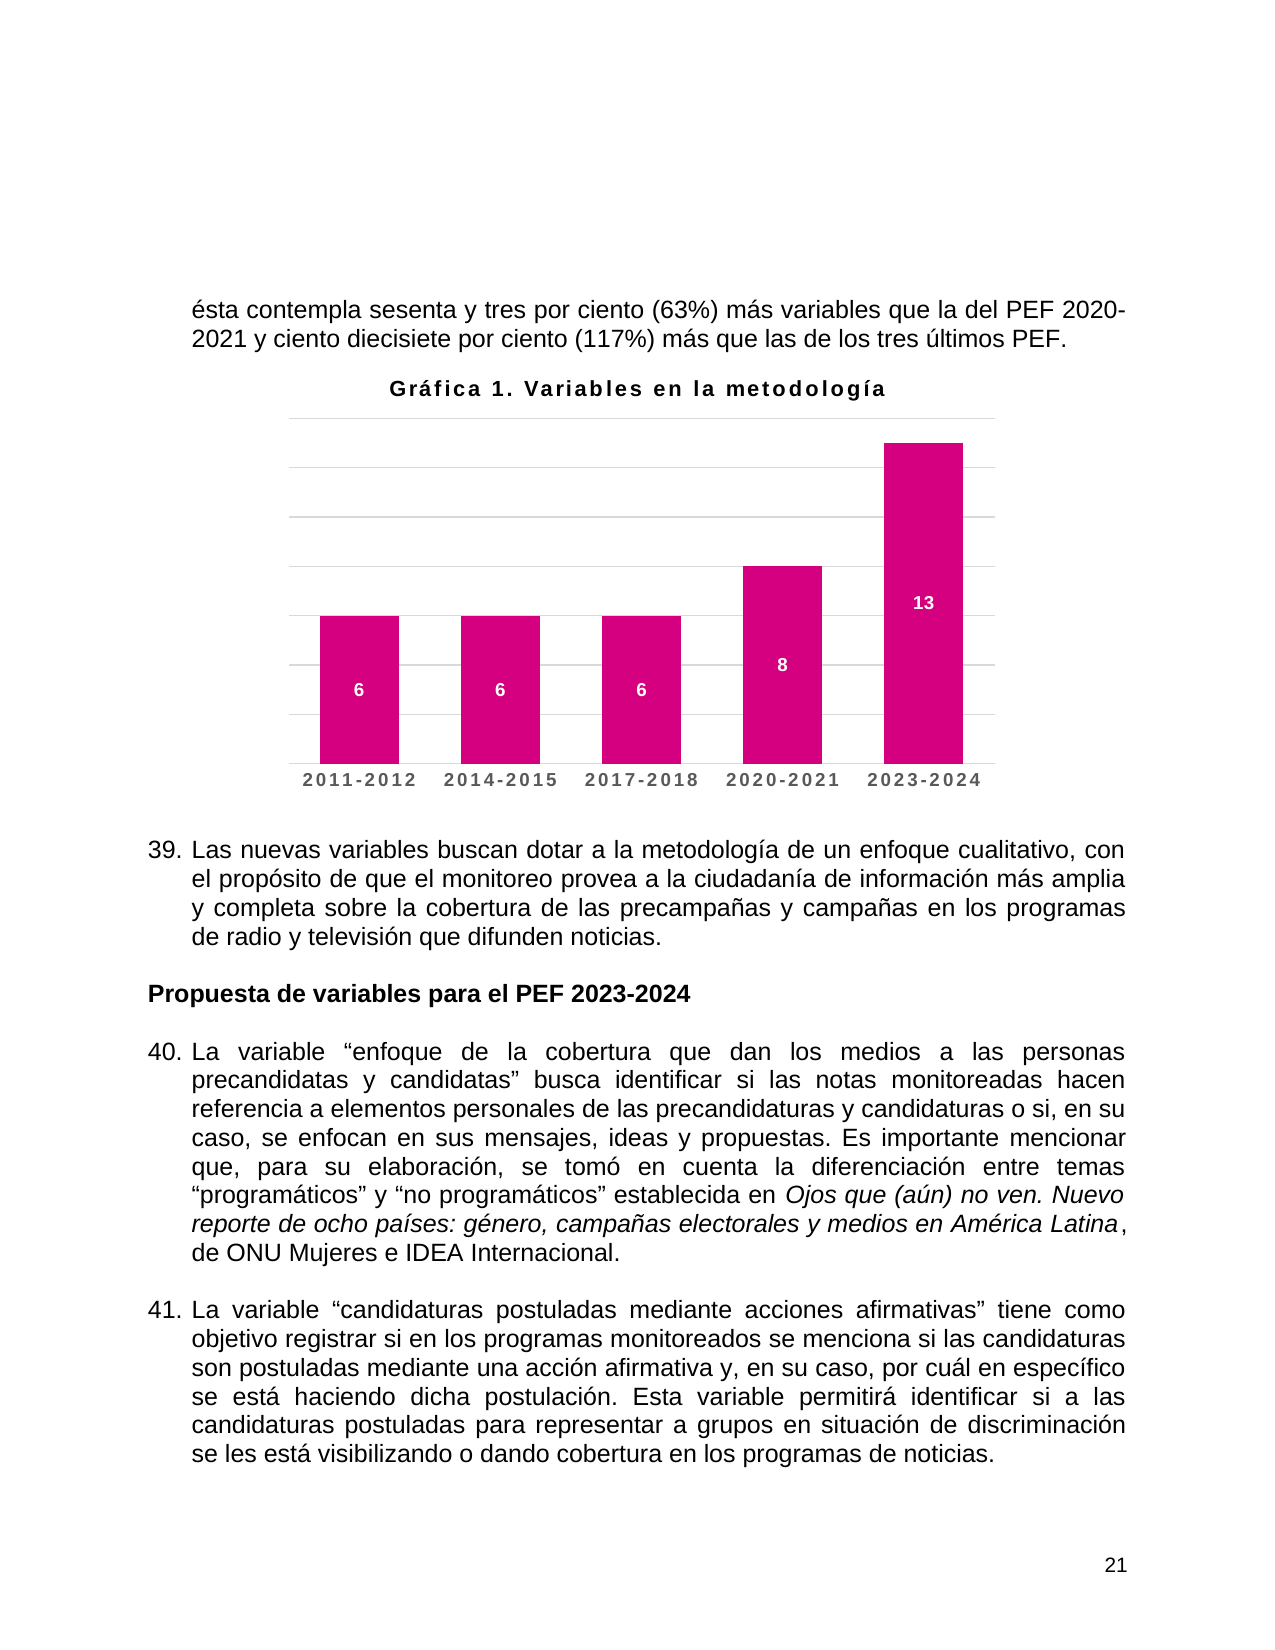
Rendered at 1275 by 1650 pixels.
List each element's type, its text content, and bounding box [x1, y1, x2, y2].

text Propuesta de variables para el PEF 2023-2024 [148, 979, 1127, 1008]
list La variable “enfoque de la cobertura que dan los medios a las personas precandidatas y candidatas” busca identificar si las notas monitoreadas hacen referencia a elementos personales de las precandidaturas y candidaturas o si, en su caso, se enfocan en sus mensajes, ideas y propuestas. Es importante mencionar que, para su elaboración, se tomó en cuenta la diferenciación entre temas “programáticos” y “no programáticos” establecida en Ojos que (aún) no ven. Nuevo reporte de ocho países: género, campañas electorales y medios en América Latina, de ONU Mujeres e IDEA Internacional. [148, 1037, 1127, 1267]
list La variable “candidaturas postuladas mediante acciones afirmativas” tiene como objetivo registrar si en los programas monitoreados se menciona si las candidaturas son postuladas mediante una acción afirmativa y, en su caso, por cuál en específico se está haciendo dicha postulación. Esta variable permitirá identificar si a las candidaturas postuladas para representar a grupos en situación de discriminación se les está visibilizando o dando cobertura en los programas de noticias. [148, 1295, 1127, 1468]
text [191, 295, 1127, 353]
list Las nuevas variables buscan dotar a la metodología de un enfoque cualitativo, con el propósito de que el monitoreo provea a la ciudadanía de información más amplia y completa sobre la cobertura de las precampañas y campañas en los programas de radio y televisión que difunden noticias. [148, 835, 1127, 950]
